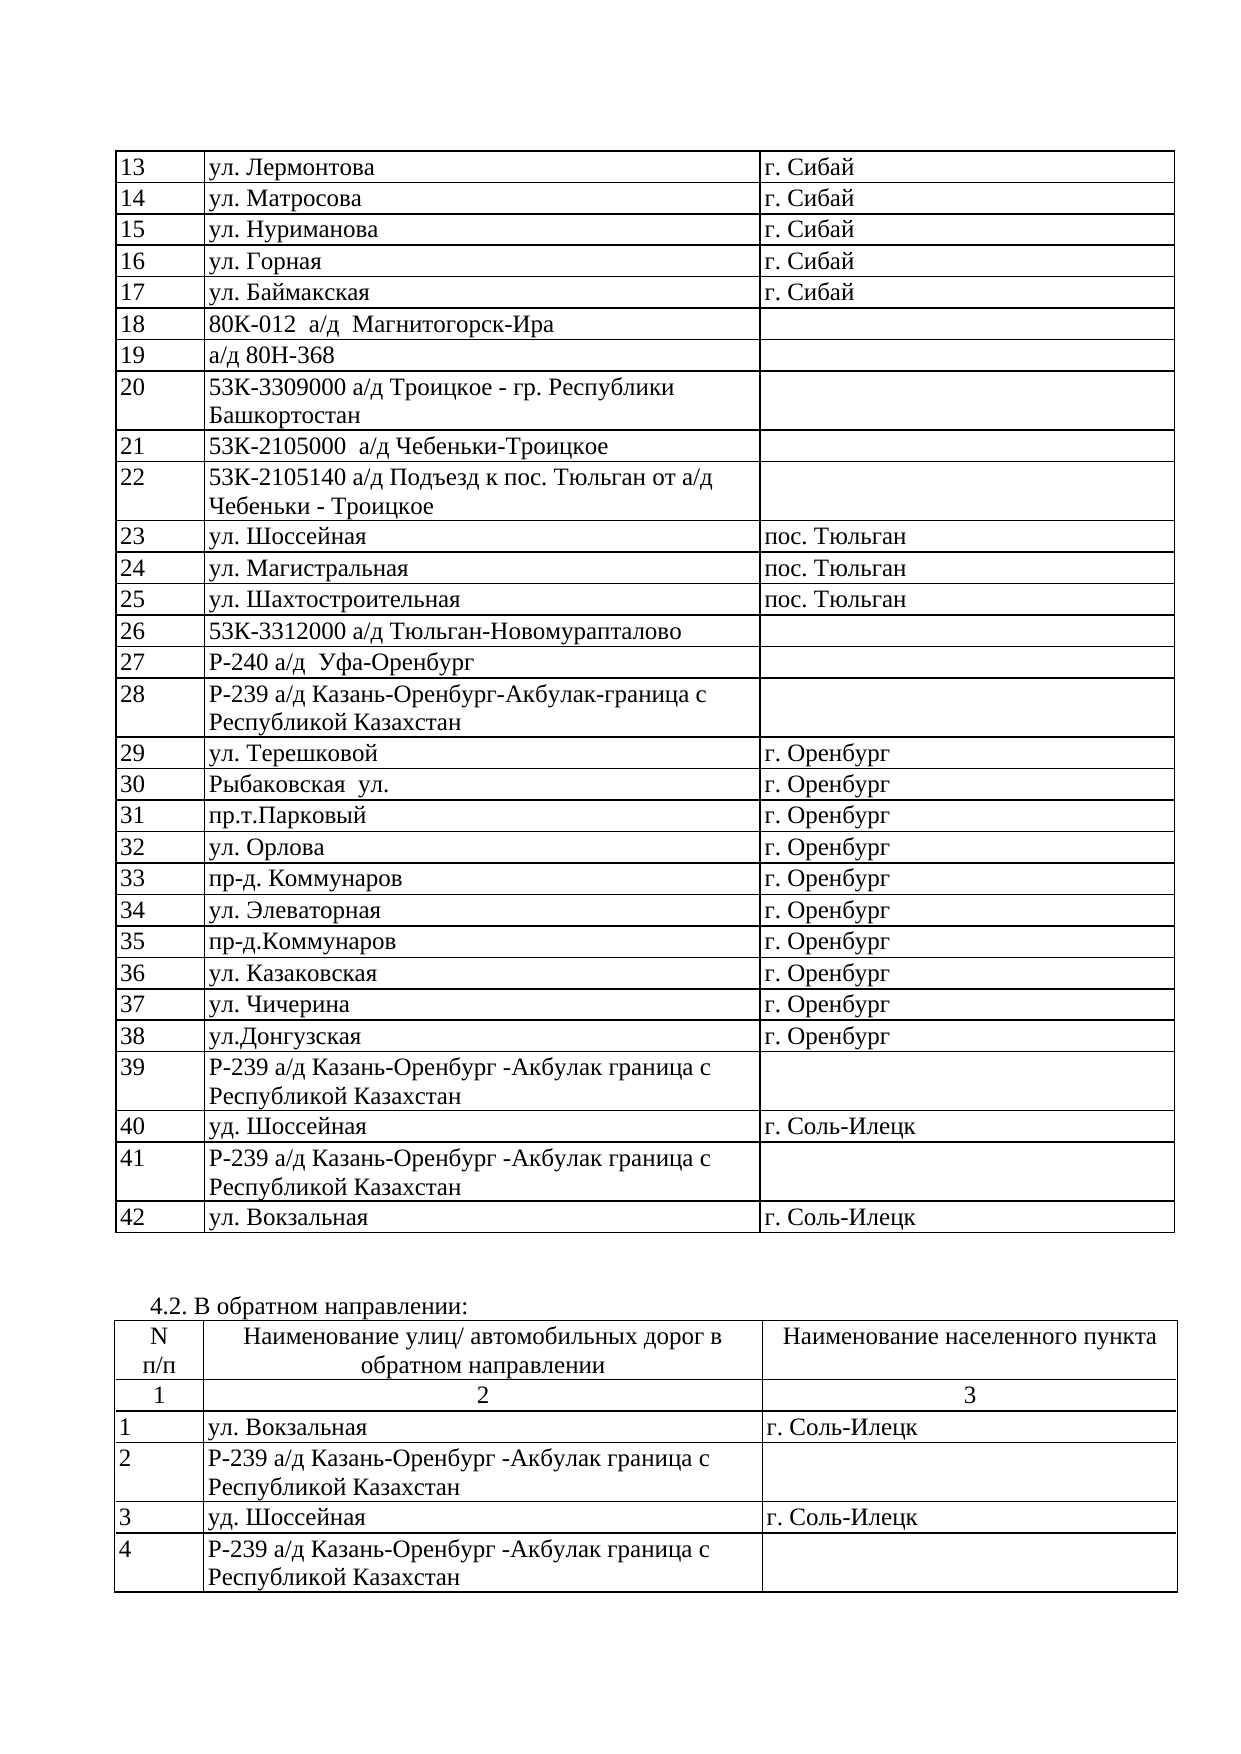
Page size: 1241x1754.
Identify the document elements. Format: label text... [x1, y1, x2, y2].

table_cell [761, 1143, 1174, 1200]
table_cell г. Сибай [761, 183, 1174, 213]
table_cell 53К-3312000 а/д Тюльган-Новомурапталово [205, 616, 759, 646]
table_cell 16 [117, 246, 204, 276]
table_cell 39 [117, 1052, 204, 1110]
table_cell г. Оренбург [761, 832, 1174, 862]
table_cell [761, 1052, 1174, 1110]
table_cell 80К-012 а/д Магнитогорск-Ира [205, 309, 759, 339]
table_cell [761, 647, 1174, 677]
table_cell 21 [117, 431, 204, 461]
table_cell Рыбаковская ул. [205, 769, 759, 799]
table_cell ул. Элеваторная [205, 895, 759, 925]
table_cell ул. Казаковская [205, 958, 759, 988]
table_header N п/п [115, 1321, 203, 1379]
table_cell г. Оренбург [761, 1021, 1174, 1051]
table_cell Р-239 а/д Казань-Оренбург -Акбулак граница с Республикой Казахстан [204, 1443, 762, 1501]
table_cell 22 [117, 462, 204, 520]
table_cell ул. Лермонтова [205, 152, 759, 181]
table_cell 41 [117, 1143, 204, 1200]
table_cell г. Соль-Илецк [763, 1501, 1177, 1532]
table_cell 3 [763, 1379, 1177, 1410]
table_cell 53К-2105140 а/д Подъезд к пос. Тюльган от а/д Чебеньки - Троицкое [205, 462, 759, 520]
table_cell 2 [115, 1443, 203, 1501]
table_cell ул. Терешковой [205, 738, 759, 768]
table_cell 38 [117, 1021, 204, 1051]
table_cell ул. Матросова [205, 183, 759, 213]
table_cell ул. Вокзальная [204, 1412, 762, 1442]
table_cell 36 [117, 958, 204, 988]
table_cell Р-240 а/д Уфа-Оренбург [205, 647, 759, 677]
table_cell г. Оренбург [761, 895, 1174, 925]
table_cell г. Оренбург [761, 958, 1174, 988]
table_cell [763, 1442, 1177, 1501]
table_cell г. Оренбург [761, 927, 1174, 956]
table_cell г. Сибай [761, 277, 1174, 307]
table_cell ул. Баймакская [205, 277, 759, 307]
table_cell 20 [117, 372, 204, 429]
table_cell Р-239 а/д Казань-Оренбург-Акбулак-граница с Республикой Казахстан [205, 679, 759, 736]
table_cell г. Оренбург [761, 990, 1174, 1019]
table_cell 19 [117, 340, 204, 370]
table_cell 13 [117, 152, 204, 181]
table_cell 1 [115, 1380, 203, 1410]
table_cell 33 [117, 864, 204, 893]
table_cell 17 [117, 277, 204, 307]
table_cell ул. Горная [205, 246, 759, 276]
table_cell [761, 431, 1174, 461]
table_header Наименование населенного пункта [763, 1321, 1177, 1379]
table_cell пос. Тюльган [761, 553, 1174, 583]
table_cell уд. Шоссейная [204, 1502, 762, 1532]
table_cell г. Оренбург [761, 738, 1174, 768]
table_cell а/д 80Н-368 [205, 340, 759, 370]
table_cell [761, 309, 1174, 339]
table_cell 34 [117, 895, 204, 925]
text 4.2. В обратном направлении: [150, 1291, 1090, 1319]
table_cell 35 [117, 927, 204, 956]
table_cell 2 [204, 1380, 762, 1410]
table_cell г. Соль-Илецк [761, 1111, 1174, 1141]
table_cell 53К-3309000 а/д Троицкое - гр. Республики Башкортостан [205, 372, 759, 429]
table_cell г. Оренбург [761, 801, 1174, 831]
table_cell ул. Орлова [205, 832, 759, 862]
table_cell ул.Донгузская [205, 1021, 759, 1051]
table_cell 28 [117, 679, 204, 736]
table_cell [761, 616, 1174, 646]
table_cell ул. Шахтостроительная [205, 584, 759, 614]
table_cell 32 [117, 832, 204, 862]
table_cell г. Сибай [761, 246, 1174, 276]
table_cell г. Сибай [761, 152, 1174, 181]
table_cell 42 [117, 1202, 204, 1232]
table_cell 4 [115, 1533, 203, 1591]
table_cell 29 [117, 738, 204, 768]
table_cell г. Оренбург [761, 864, 1174, 893]
table_cell ул. Шоссейная [205, 521, 759, 551]
table_cell г. Соль-Илецк [761, 1202, 1174, 1232]
table_cell 53К-2105000 а/д Чебеньки-Троицкое [205, 431, 759, 461]
table_cell 26 [117, 616, 204, 646]
table_header Наименование улиц/ автомобильных дорог в обратном направлении [204, 1321, 762, 1379]
table_cell Р-239 а/д Казань-Оренбург -Акбулак граница с Республикой Казахстан [204, 1534, 762, 1591]
table_cell 15 [117, 215, 204, 244]
table_cell ул. Магистральная [205, 553, 759, 583]
table_cell 24 [117, 553, 204, 583]
table_cell [763, 1532, 1177, 1591]
table_cell пос. Тюльган [761, 521, 1174, 551]
table_cell 37 [117, 990, 204, 1019]
table_cell Р-239 а/д Казань-Оренбург -Акбулак граница с Республикой Казахстан [205, 1052, 759, 1110]
table_cell г. Оренбург [761, 769, 1174, 799]
table_cell 18 [117, 309, 204, 339]
table_cell ул. Вокзальная [205, 1202, 759, 1232]
table_cell ул. Нуриманова [205, 215, 759, 244]
table_cell 30 [117, 769, 204, 799]
table_cell уд. Шоссейная [205, 1111, 759, 1141]
table_cell 14 [117, 183, 204, 213]
table_cell пос. Тюльган [761, 584, 1174, 614]
table_cell пр.т.Парковый [205, 801, 759, 831]
table_cell [761, 679, 1174, 736]
table_cell 25 [117, 584, 204, 614]
table_cell г. Сибай [761, 215, 1174, 244]
table_cell [761, 372, 1174, 429]
table_cell пр-д.Коммунаров [205, 927, 759, 956]
table_cell 27 [117, 647, 204, 677]
table_cell пр-д. Коммунаров [205, 864, 759, 893]
table_cell [761, 340, 1174, 370]
table_cell ул. Чичерина [205, 990, 759, 1019]
table_cell 3 [115, 1502, 203, 1532]
table_cell 1 [115, 1411, 203, 1442]
table_cell Р-239 а/д Казань-Оренбург -Акбулак граница с Республикой Казахстан [205, 1143, 759, 1200]
table_cell 40 [117, 1111, 204, 1141]
table_cell [761, 462, 1174, 520]
table_cell г. Соль-Илецк [763, 1410, 1177, 1442]
table_cell 23 [117, 521, 204, 551]
table_cell 31 [117, 801, 204, 831]
